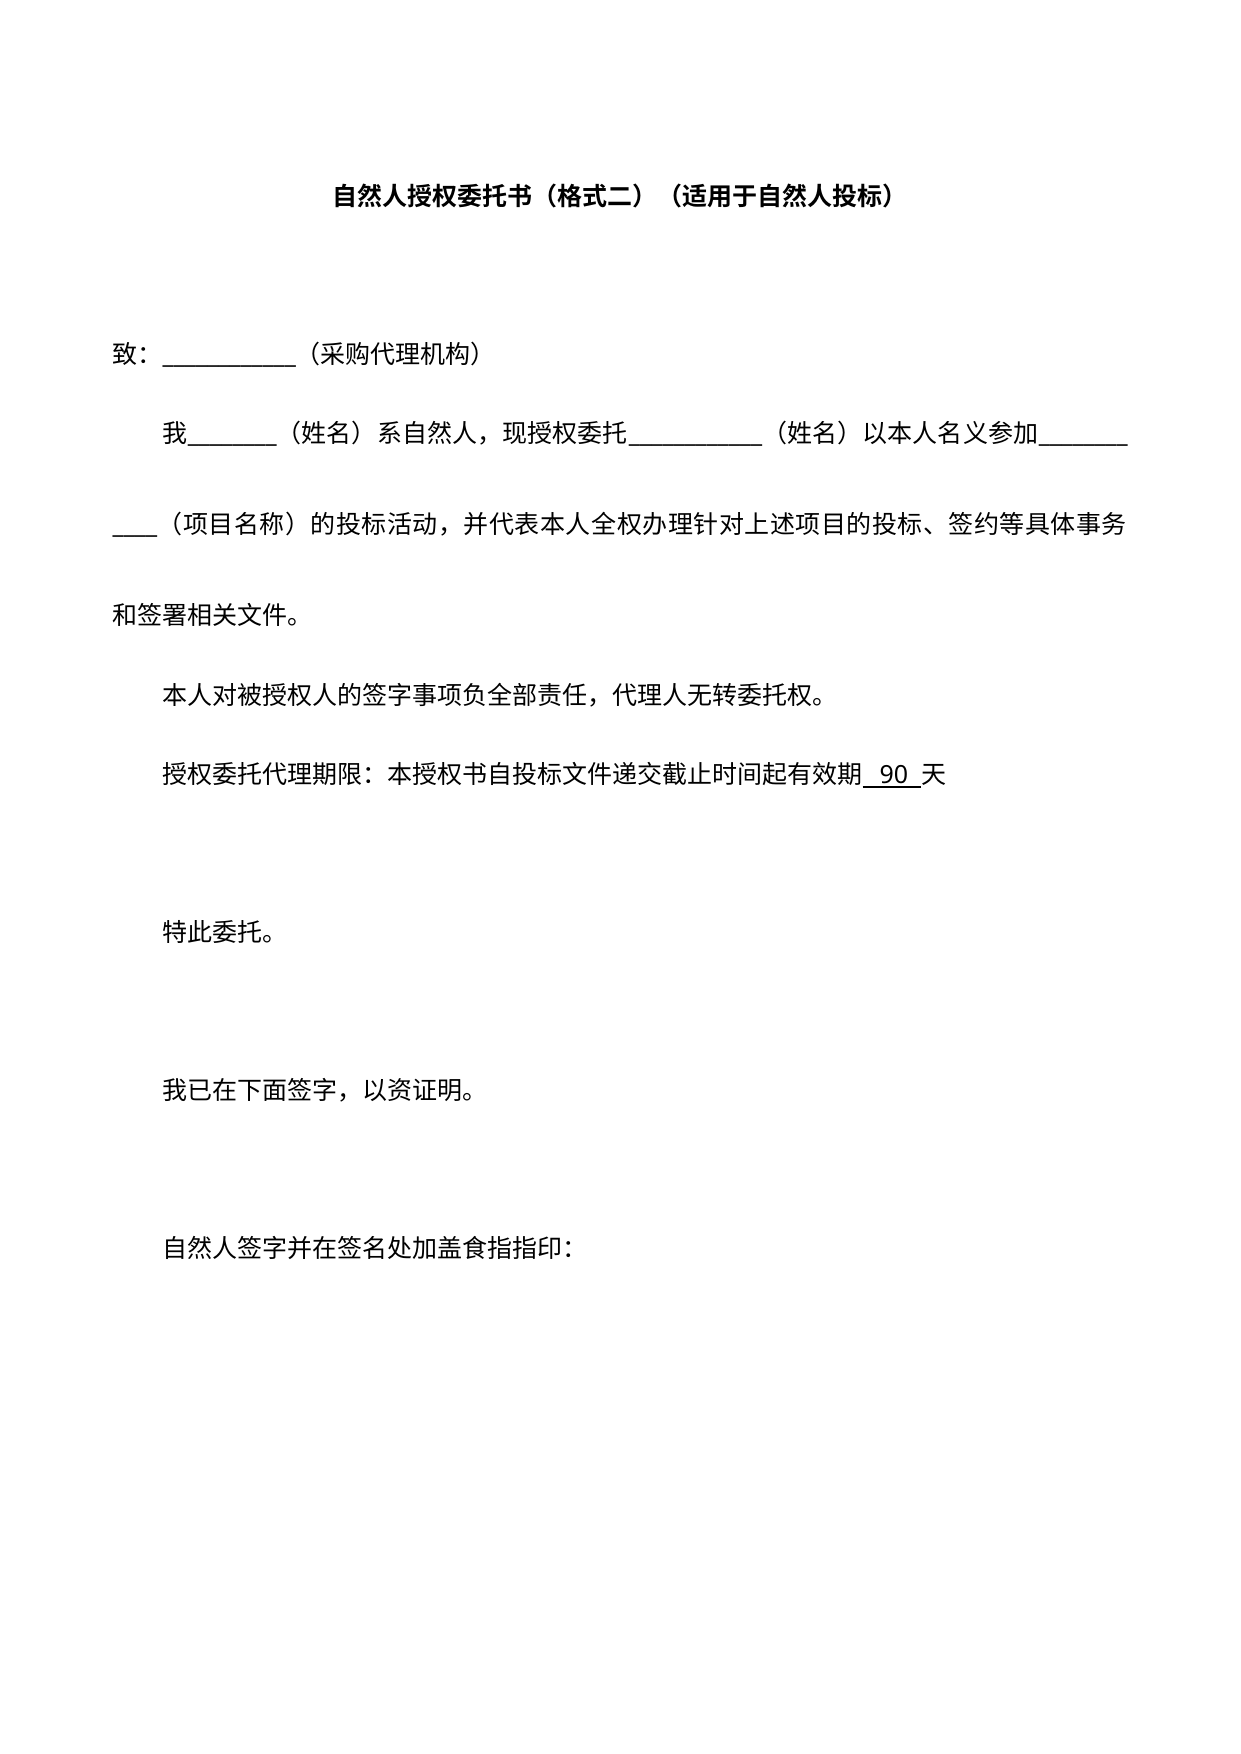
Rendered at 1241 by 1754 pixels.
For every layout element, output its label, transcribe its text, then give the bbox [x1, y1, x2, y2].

text 授权委托代理期限：本授权书自投标文件递交截止时间起有效期 90 天 [112, 740, 1128, 805]
text 致：____________（采购代理机构） [112, 320, 1128, 385]
text 本人对被授权人的签字事项负全部责任，代理人无转委托权。 [112, 661, 1128, 726]
text 我已在下面签字，以资证明。 [112, 1056, 1128, 1121]
text 我________（姓名）系自然人，现授权委托____________（姓名）以本人名义参加____________（项目名称）的投标活动，并代表本人全权办理针对上述项目的投标、签约等具体事务和签署相关文件。 [112, 399, 1128, 646]
text 特此委托。 [112, 898, 1128, 963]
text 自然人签字并在签名处加盖食指指印： [112, 1214, 1128, 1279]
text 自然人授权委托书（格式二）（适用于自然人投标） [112, 162, 1128, 227]
